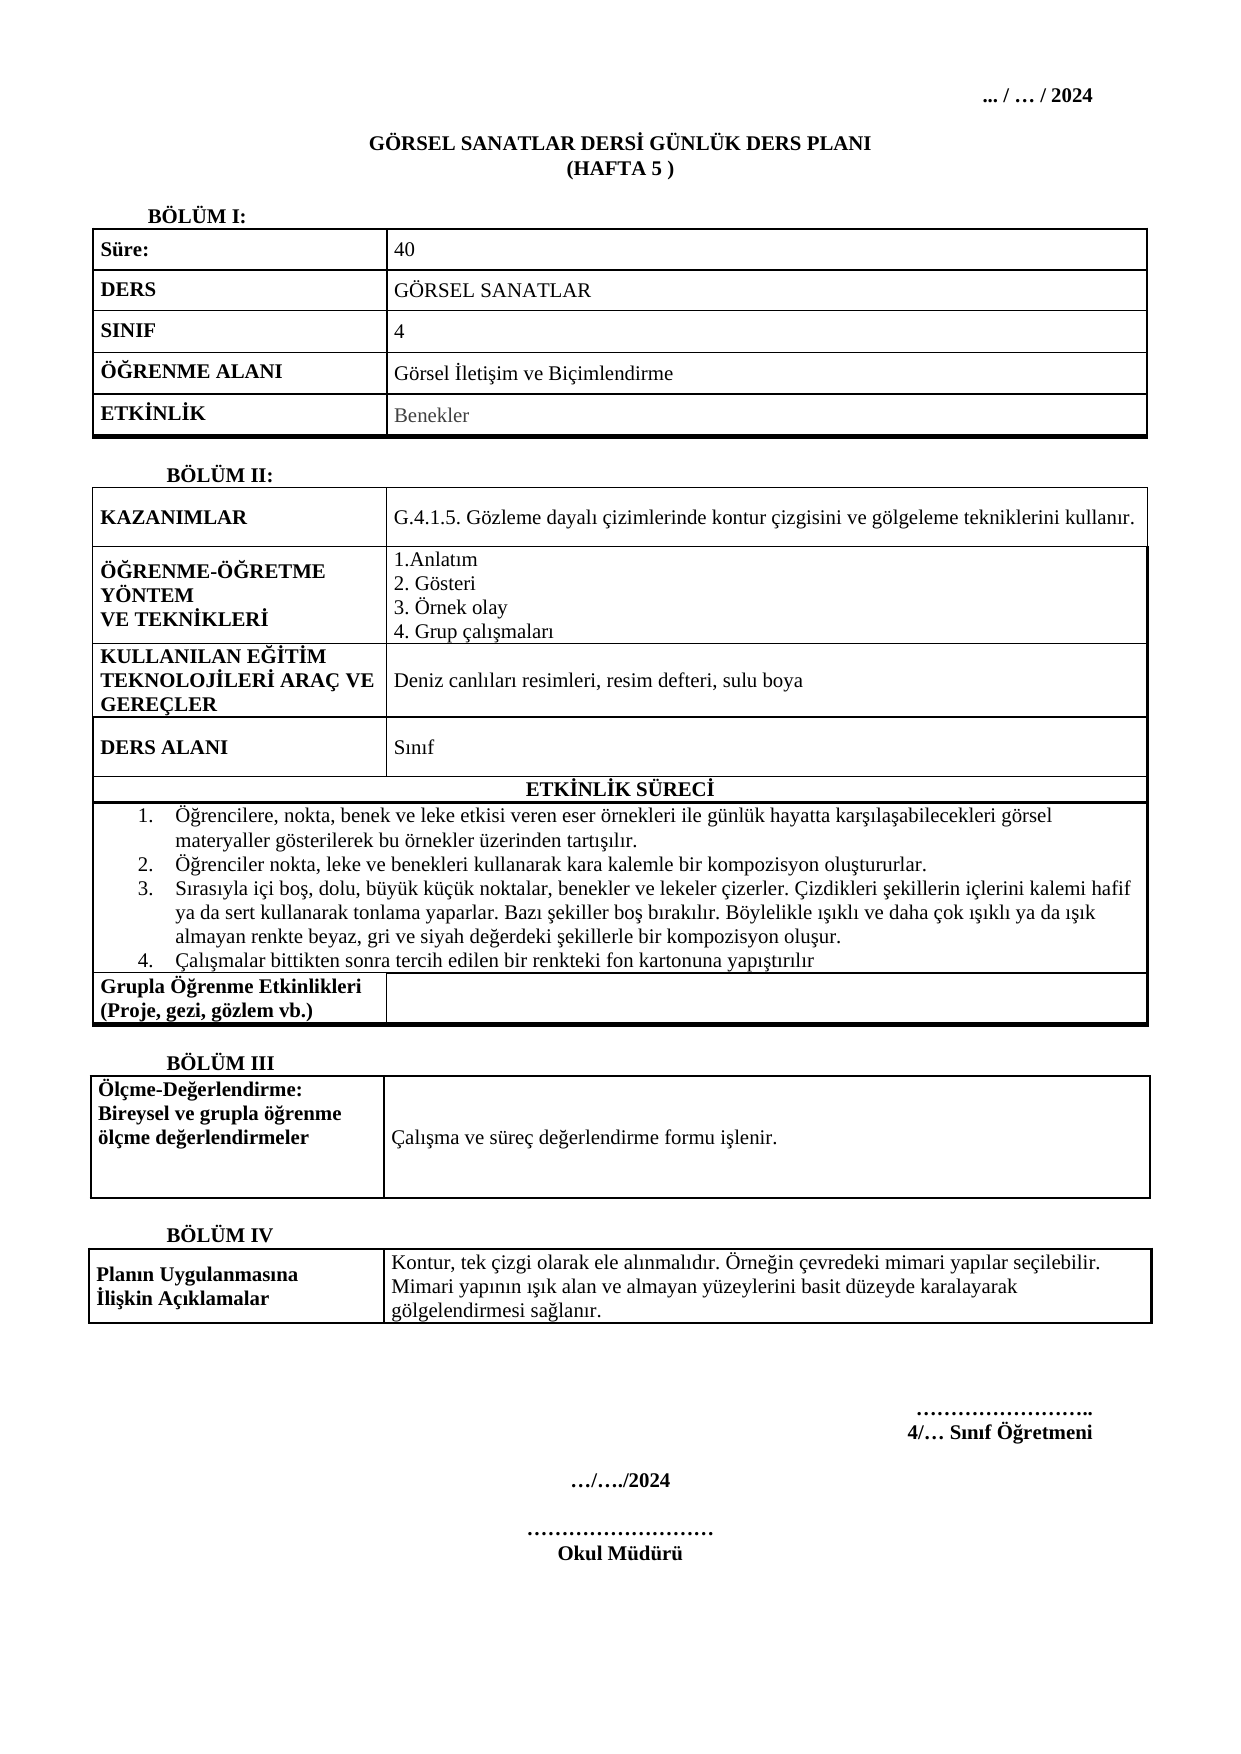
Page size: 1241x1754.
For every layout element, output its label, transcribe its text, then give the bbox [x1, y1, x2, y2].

text …………………….. [148, 1396, 1093, 1420]
table_cell Sınıf [387, 718, 1146, 776]
text …/…./2024 [148, 1468, 1093, 1492]
table_cell Öğrencilere, nokta, benek ve leke etkisi veren eser örnekleri ile günlük hayatta karşılaşabilecekleri görsel materyaller gösterilerek bu örnekler üzerinden tartışılır. Öğrenciler nokta, leke ve benekleri kullanarak kara kalemle bir kompozisyon oluştururlar. Sırasıyla içi boş, dolu, büyük küçük noktalar, benekler ve lekeler çizerler. Çizdikleri şekillerin içlerini kalemi hafif ya da sert kullanarak tonlama yaparlar. Bazı şekiller boş bırakılır. Böylelikle ışıklı ve daha çok ışıklı ya da ışık almayan renkte beyaz, gri ve siyah değerdeki şekillerle bir kompozisyon oluşur. Çalışmalar bittikten sonra tercih edilen bir renkteki fon kartonuna yapıştırılır [94, 804, 1146, 972]
text BÖLÜM I: [148, 203, 1093, 228]
text (HAFTA 5 ) [148, 155, 1093, 179]
table_cell 4 [388, 311, 1146, 352]
table_header 40 [388, 230, 1146, 269]
table_cell Görsel İletişim ve Biçimlendirme [388, 353, 1146, 393]
text 4/… Sınıf Öğretmeni [148, 1420, 1093, 1444]
table_header Planın Uygulanmasına İlişkin Açıklamalar [90, 1250, 383, 1322]
text Okul Müdürü [148, 1540, 1093, 1564]
subtitle BÖLÜM III [148, 1051, 1093, 1075]
table_cell GÖRSEL SANATLAR [388, 271, 1146, 310]
table_cell KULLANILAN EĞİTİM TEKNOLOJİLERİ ARAÇ VE GEREÇLER [93, 644, 386, 716]
text GÖRSEL SANATLAR DERSİ GÜNLÜK DERS PLANI [148, 131, 1093, 155]
table_header KAZANIMLAR [93, 488, 386, 546]
table_cell ÖĞRENME ALANI [94, 353, 386, 393]
subtitle BÖLÜM IV [148, 1223, 1093, 1247]
text ... / … / 2024 [148, 83, 1093, 107]
table_header Ölçme-Değerlendirme: Bireysel ve grupla öğrenme ölçme değerlendirmeler [92, 1077, 383, 1197]
table_cell DERS [94, 271, 386, 310]
table_header G.4.1.5. Gözleme dayalı çizimlerinde kontur çizgisini ve gölgeleme tekniklerini kullanır. [387, 488, 1147, 546]
table_cell DERS ALANI [94, 718, 386, 776]
text ……………………… [148, 1516, 1093, 1540]
table_cell [387, 974, 1146, 1022]
table_cell Grupla Öğrenme Etkinlikleri (Proje, gezi, gözlem vb.) [94, 973, 386, 1022]
text BÖLÜM II: [148, 463, 1093, 487]
table_header Süre: [94, 230, 386, 269]
table_cell Benekler [388, 395, 1146, 434]
table_cell ETKİNLİK SÜRECİ [94, 777, 1146, 801]
table_header Kontur, tek çizgi olarak ele alınmalıdır. Örneğin çevredeki mimari yapılar seçilebilir. Mimari yapının ışık alan ve almayan yüzeylerini basit düzeyde karalayarak gölgelendirmesi sağlanır. [385, 1250, 1150, 1322]
table_cell ÖĞRENME-ÖĞRETME YÖNTEM VE TEKNİKLERİ [93, 547, 386, 643]
table_header Çalışma ve süreç değerlendirme formu işlenir. [385, 1077, 1149, 1197]
table_cell ETKİNLİK [94, 395, 386, 434]
table_cell 1.Anlatım 2. Gösteri 3. Örnek olay 4. Grup çalışmaları [387, 547, 1146, 643]
table_cell SINIF [94, 311, 386, 352]
table_cell Deniz canlıları resimleri, resim defteri, sulu boya [387, 644, 1146, 716]
